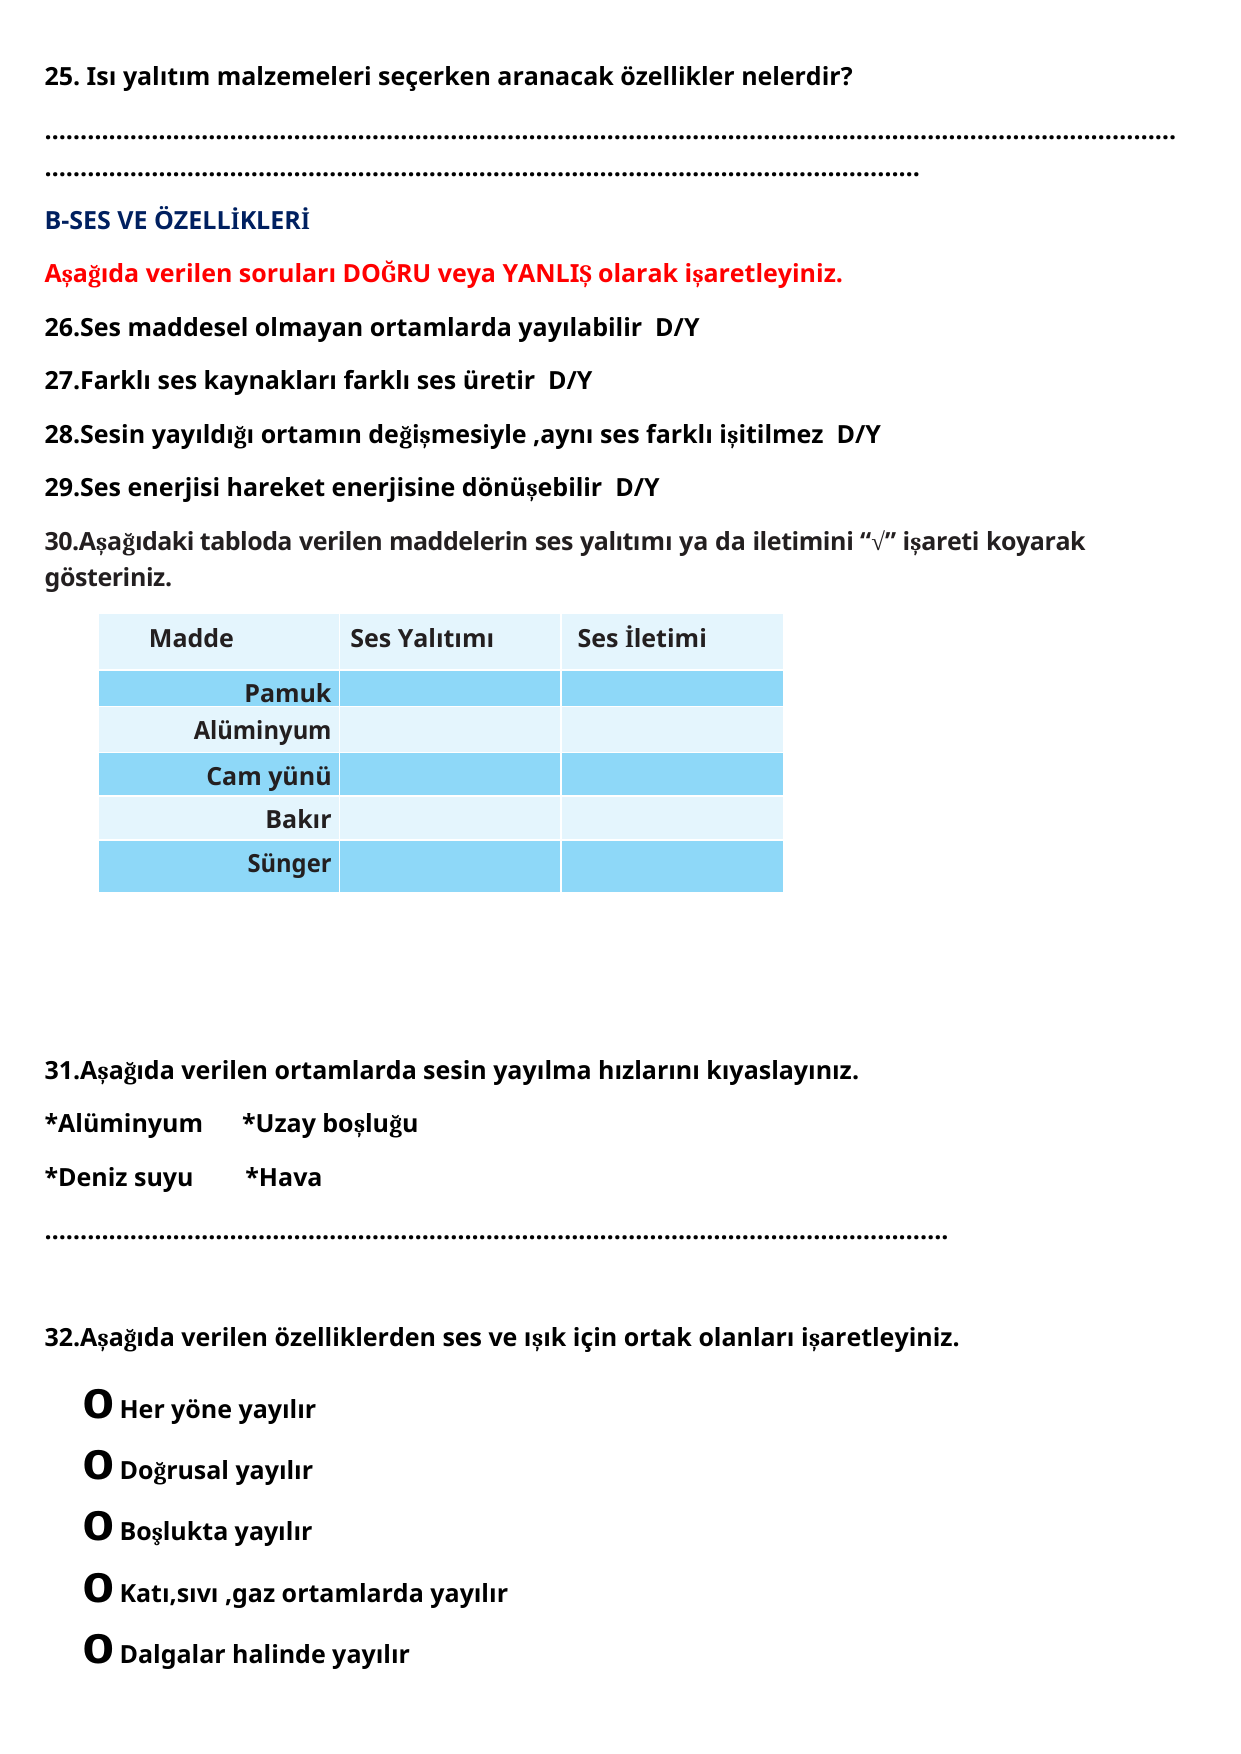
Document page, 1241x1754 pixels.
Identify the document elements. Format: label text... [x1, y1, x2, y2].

table_cell [562, 753, 783, 795]
table_cell [340, 671, 560, 706]
text Aşağıda verilen soruları DOĞRU veya YANLIŞ olarak işaretleyiniz. [44, 256, 1196, 290]
text 25. Isı yalıtım malzemeleri seçerken aranacak özellikler nelerdir? [44, 59, 1196, 93]
table_cell Cam yünü [99, 753, 339, 795]
list Her yöne yayılır [82, 1373, 1196, 1434]
text 30.Aşağıdaki tabloda verilen maddelerin ses yalıtımı ya da iletimini “√” işareti koyarak gösteriniz. [44, 523, 1196, 594]
table_cell Alüminyum [99, 707, 339, 752]
list Boşlukta yayılır [82, 1496, 1196, 1557]
table_cell [562, 671, 783, 706]
text ………………………………………………………………………………………………………………. [44, 1213, 1196, 1247]
table_cell [340, 841, 560, 892]
text 29.Ses enerjisi hareket enerjisine dönüşebilir D/Y [44, 470, 1196, 504]
table_cell Bakır [99, 797, 339, 839]
text 32.Aşağıda verilen özelliklerden ses ve ışık için ortak olanları işaretleyiniz. [44, 1319, 1196, 1354]
table_cell [562, 841, 783, 892]
text 27.Farklı ses kaynakları farklı ses üretir D/Y [44, 363, 1196, 397]
table_cell Pamuk [99, 671, 339, 706]
list Katı,sıvı ,gaz ortamlarda yayılır [82, 1557, 1196, 1618]
text *Deniz suyu *Hava [44, 1159, 1196, 1193]
table_header Ses İletimi [562, 614, 783, 669]
text 26.Ses maddesel olmayan ortamlarda yayılabilir D/Y [44, 309, 1196, 344]
text ………………………………………………………………………………………………………………………………………………………………………………………………………………………………………………………… [44, 112, 1196, 183]
list Doğrusal yayılır [82, 1434, 1196, 1496]
list Dalgalar halinde yayılır [82, 1618, 1196, 1680]
text 28.Sesin yayıldığı ortamın değişmesiyle ,aynı ses farklı işitilmez D/Y [44, 416, 1196, 451]
text *Alüminyum *Uzay boşluğu [44, 1106, 1196, 1140]
table_cell [340, 707, 560, 752]
table_header Madde [99, 614, 339, 669]
text B-SES VE ÖZELLİKLERİ [44, 203, 1196, 237]
table_cell Sünger [99, 841, 339, 892]
text 31.Aşağıda verilen ortamlarda sesin yayılma hızlarını kıyaslayınız. [44, 1052, 1196, 1086]
table_cell [340, 797, 560, 839]
table_cell [562, 707, 783, 752]
table_header Ses Yalıtımı [340, 614, 560, 669]
table_cell [340, 753, 560, 795]
table_cell [562, 797, 783, 839]
